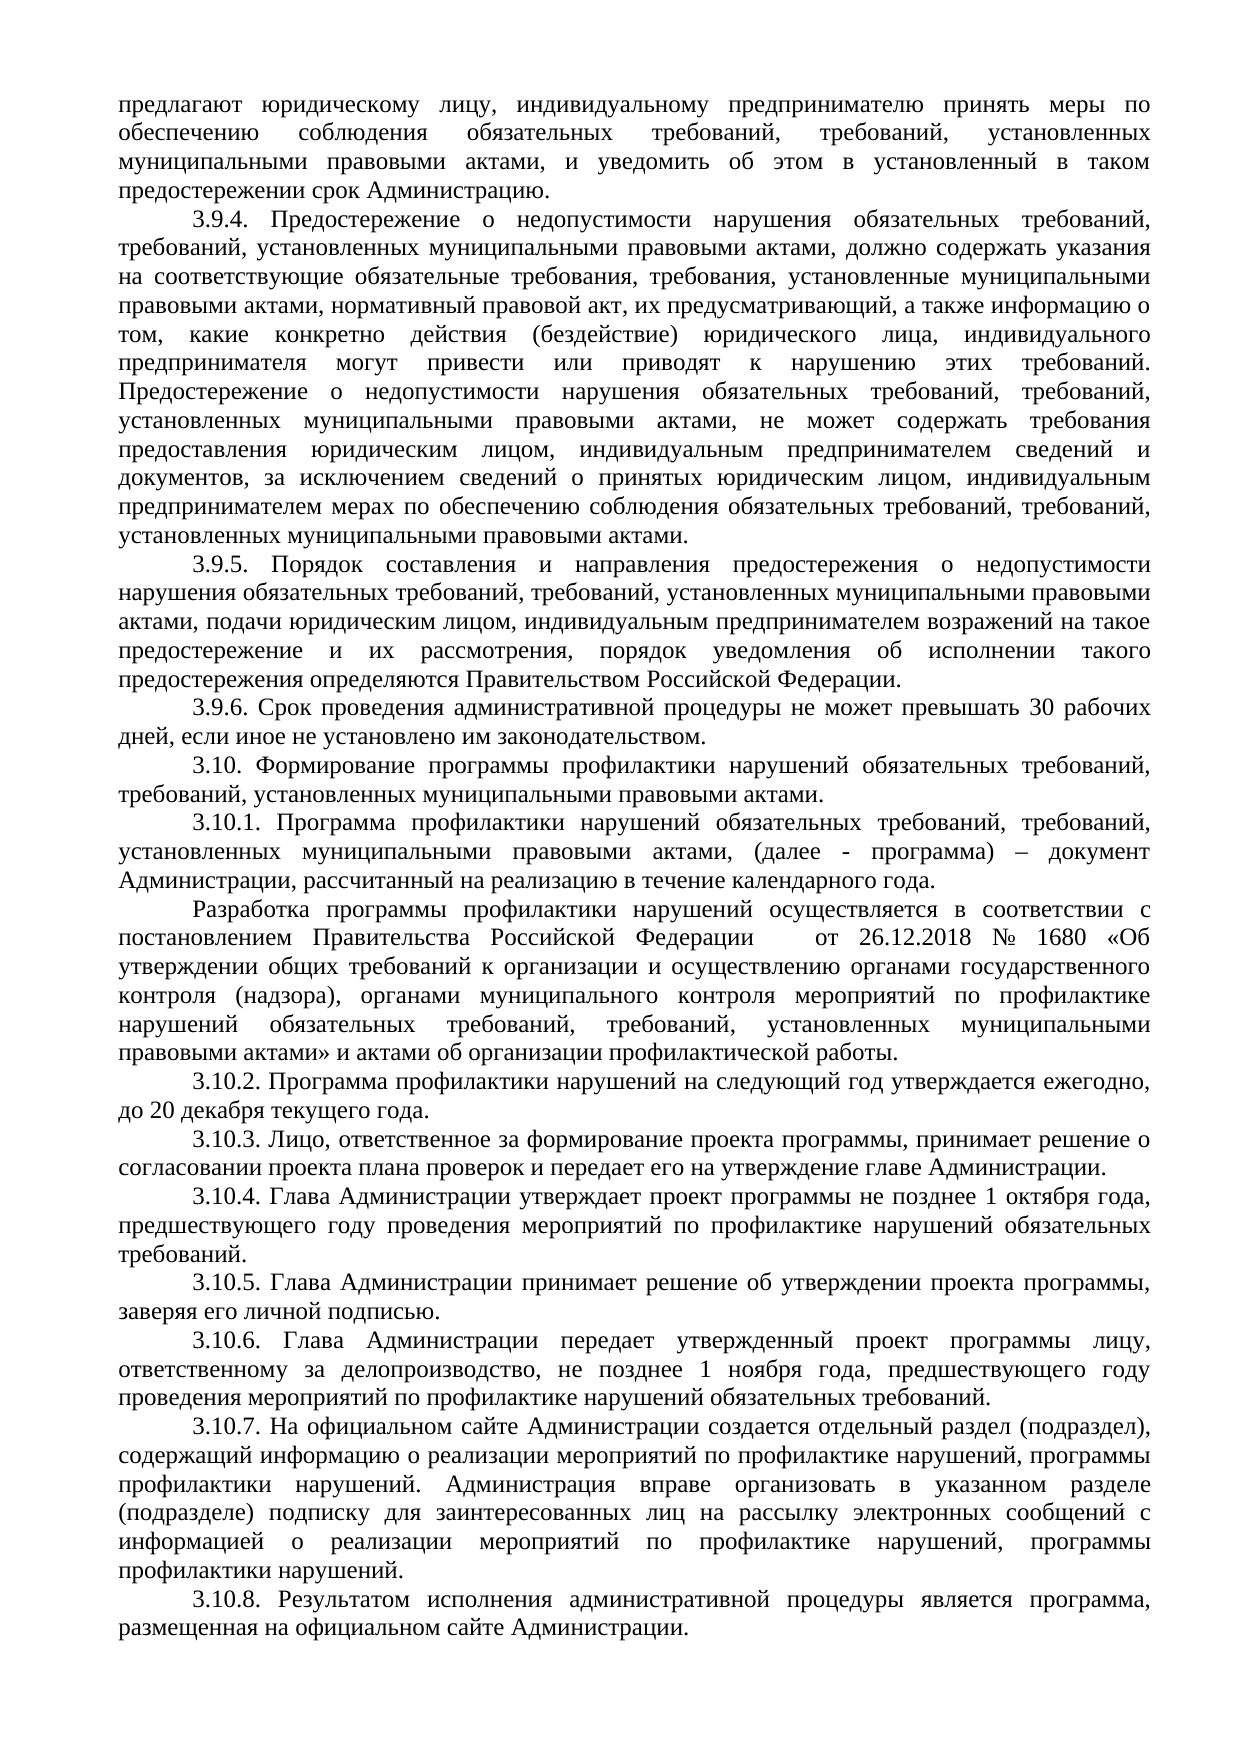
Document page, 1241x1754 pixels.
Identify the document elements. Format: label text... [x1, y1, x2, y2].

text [118, 89, 1152, 204]
text 3.10.2. Программа профилактики нарушений на следующий год утверждается ежегодно, до 20 декабря текущего года. [118, 1066, 1152, 1124]
text 3.10.1. Программа профилактики нарушений обязательных требований, требований, установленных муниципальными правовыми актами, (далее - программа) – документ Администрации, рассчитанный на реализацию в течение календарного года. [118, 807, 1152, 894]
text Разработка программы профилактики нарушений осуществляется в соответствии с постановлением Правительства Российской Федерации от 26.12.2018 № 1680 «Об утверждении общих требований к организации и осуществлению органами государственного контроля (надзора), органами муниципального контроля мероприятий по профилактике нарушений обязательных требований, требований, установленных муниципальными правовыми актами» и актами об организации профилактической работы. [118, 894, 1152, 1066]
text 3.9.6. Срок проведения административной процедуры не может превышать 30 рабочих дней, если иное не установлено им законодательством. [118, 692, 1152, 750]
text 3.10.3. Лицо, ответственное за формирование проекта программы, принимает решение о согласовании проекта плана проверок и передает его на утверждение главе Администрации. [118, 1124, 1152, 1181]
text 3.10.7. На официальном сайте Администрации создается отдельный раздел (подраздел), содержащий информацию о реализации мероприятий по профилактике нарушений, программы профилактики нарушений. Администрация вправе организовать в указанном разделе (подразделе) подписку для заинтересованных лиц на рассылку электронных сообщений с информацией о реализации мероприятий по профилактике нарушений, программы профилактики нарушений. [118, 1411, 1152, 1584]
text 3.9.4. Предостережение о недопустимости нарушения обязательных требований, требований, установленных муниципальными правовыми актами, должно содержать указания на соответствующие обязательные требования, требования, установленные муниципальными правовыми актами, нормативный правовой акт, их предусматривающий, а также информацию о том, какие конкретно действия (бездействие) юридического лица, индивидуального предпринимателя могут привести или приводят к нарушению этих требований. Предостережение о недопустимости нарушения обязательных требований, требований, установленных муниципальными правовыми актами, не может содержать требования предоставления юридическим лицом, индивидуальным предпринимателем сведений и документов, за исключением сведений о принятых юридическим лицом, индивидуальным предпринимателем мерах по обеспечению соблюдения обязательных требований, требований, установленных муниципальными правовыми актами. [118, 204, 1152, 549]
text 3.10.8. Результатом исполнения административной процедуры является программа, размещенная на официальном сайте Администрации. [118, 1584, 1152, 1641]
text 3.10.5. Глава Администрации принимает решение об утверждении проекта программы, заверяя его личной подписью. [118, 1267, 1152, 1325]
text 3.10.6. Глава Администрации передает утвержденный проект программы лицу, ответственному за делопроизводство, не позднее 1 ноября года, предшествующего году проведения мероприятий по профилактике нарушений обязательных требований. [118, 1325, 1152, 1411]
text 3.10.4. Глава Администрации утверждает проект программы не позднее 1 октября года, предшествующего году проведения мероприятий по профилактике нарушений обязательных требований. [118, 1181, 1152, 1267]
text 3.9.5. Порядок составления и направления предостережения о недопустимости нарушения обязательных требований, требований, установленных муниципальными правовыми актами, подачи юридическим лицом, индивидуальным предпринимателем возражений на такое предостережение и их рассмотрения, порядок уведомления об исполнении такого предостережения определяются Правительством Российской Федерации. [118, 549, 1152, 692]
text 3.10. Формирование программы профилактики нарушений обязательных требований, требований, установленных муниципальными правовыми актами. [118, 750, 1152, 807]
